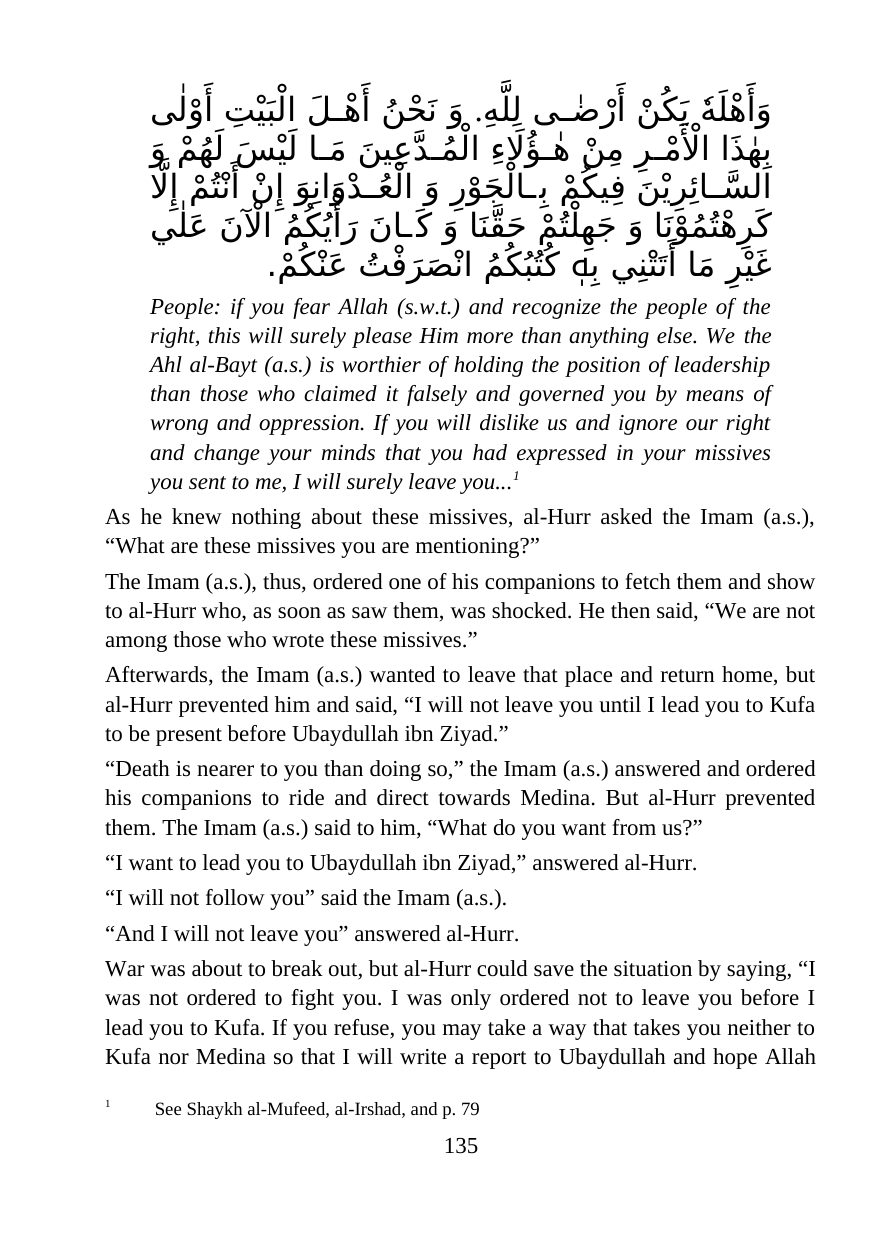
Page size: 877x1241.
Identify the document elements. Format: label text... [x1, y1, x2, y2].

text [105, 953, 817, 1070]
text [150, 90, 772, 284]
text “Death is nearer to you than doing so,” the Imam (a.s.) answered and ordered his companions to ride and direct towards Medina. But al-Hurr prevented them. The Imam (a.s.) said to him, “What do you want from us?” [105, 753, 817, 841]
text “And I will not leave you” answered al-Hurr. [105, 918, 817, 947]
text People: if you fear Allah (s.w.t.) and recognize the people of the right, this will surely please Him more than anything else. We the Ahl al-Bayt (a.s.) is worthier of holding the position of leadership than those who claimed it falsely and governed you by means of wrong and oppression. If you will dislike us and ignore our right and change your minds that you had expressed in your missives you sent to me, I will surely leave you... [150, 291, 772, 495]
text As he knew nothing about these missives, al-Hurr asked the Imam (a.s.), “What are these missives you are mentioning?” [105, 501, 817, 559]
text The Imam (a.s.), thus, ordered one of his companions to fetch them and show to al-Hurr who, as soon as saw them, was shocked. He then said, “We are not among those who wrote these missives.” [105, 566, 817, 653]
text “I will not follow you” said the Imam (a.s.). [105, 882, 817, 912]
text “I want to lead you to Ubaydullah ibn Ziyad,” answered al-Hurr. [105, 847, 817, 876]
text Afterwards, the Imam (a.s.) wanted to leave that place and return home, but al-Hurr prevented him and said, “I will not leave you until I lead you to Kufa to be present before Ubaydullah ibn Ziyad.” [105, 659, 817, 747]
